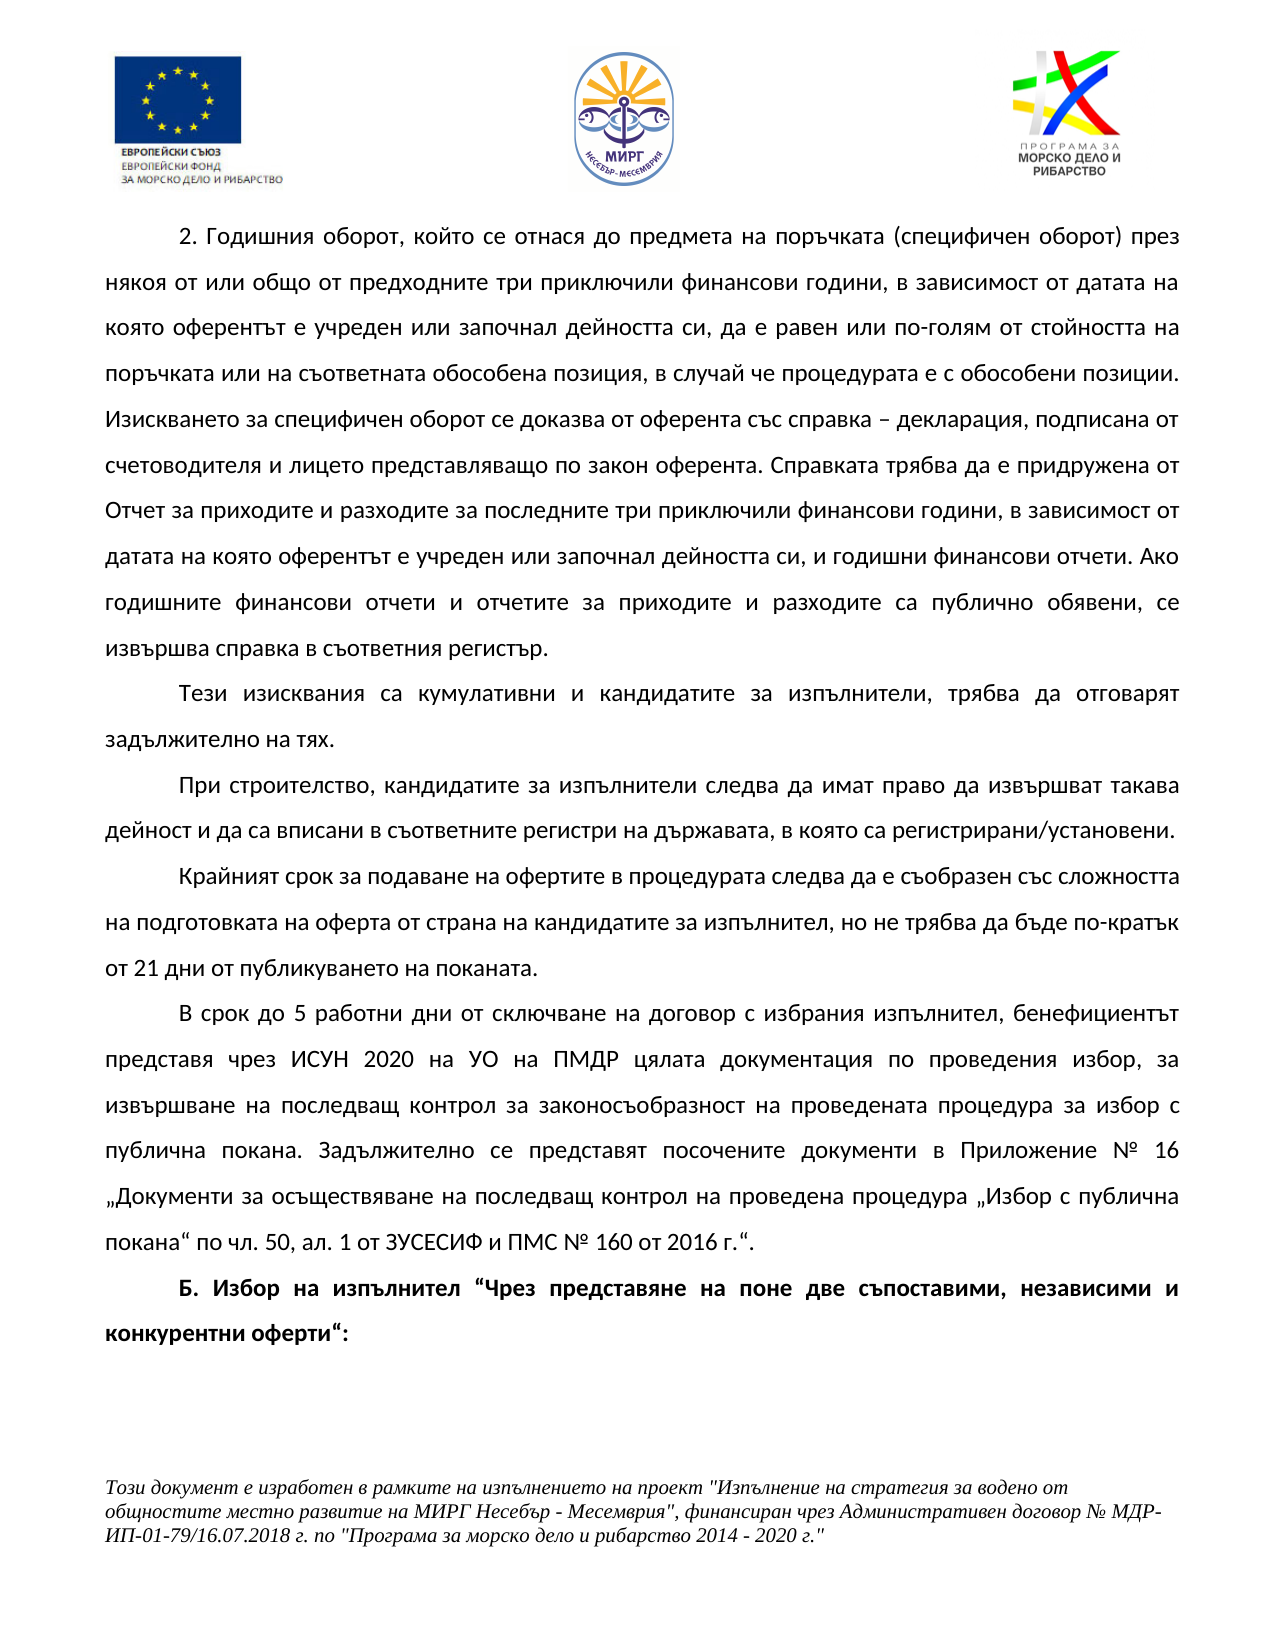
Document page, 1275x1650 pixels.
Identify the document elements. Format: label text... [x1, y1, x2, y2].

picture [567, 46, 681, 192]
text Крайният срок за подаване на офертите в процедурата следва да е съобразен със сложността на подготовката на оферта от страна на кандидатите за изпълнител, но не трябва да бъде по-кратък от 21 дни от публикуването на поканата. [105, 860, 1181, 982]
picture [105, 51, 284, 192]
picture [975, 29, 1155, 192]
text 2. Годишния оборот, който се отнася до предмета на поръчката (специфичен оборот) през някоя от или общо от предходните три приключили финансови години, в зависимост от датата на която оферентът е учреден или започнал дейността си, да е равен или по-голям от стойността на поръчката или на съответната обособена позиция, в случай че процедурата е с обособени позиции. Изискването за специфичен оборот се доказва от оферента със справка – декларация, подписана от счетоводителя и лицето представляващо по закон оферента. Справката трябва да е придружена от Отчет за приходите и разходите за последните три приключили финансови години, в зависимост от датата на която оферентът е учреден или започнал дейността си, и годишни финансови отчети. Ако годишните финансови отчети и отчетите за приходите и разходите са публично обявени, се извършва справка в съответния регистър. [105, 220, 1181, 662]
text Тези изисквания са кумулативни и кандидатите за изпълнители, трябва да отговарят задължително на тях. [105, 677, 1181, 754]
text Б. Избор на изпълнител “Чрез представяне на поне две съпоставими, независими и конкурентни оферти“: [105, 1272, 1181, 1348]
text При строителство, кандидатите за изпълнители следва да имат право да извършват такава дейност и да са вписани в съответните регистри на държавата, в която са регистрирани/установени. [105, 769, 1181, 845]
text В срок до 5 работни дни от сключване на договор с избрания изпълнител, бенефициентът представя чрез ИСУН 2020 на УО на ПМДР цялата документация по проведения избор, за извършване на последващ контрол за законосъобразност на проведената процедура за избор с публична покана. Задължително се представят посочените документи в Приложение № 16 „Документи за осъществяване на последващ контрол на проведена процедура „Избор с публична покана“ по чл. 50, ал. 1 от ЗУСЕСИФ и ПМС № 160 от 2016 г.“. [105, 997, 1181, 1257]
